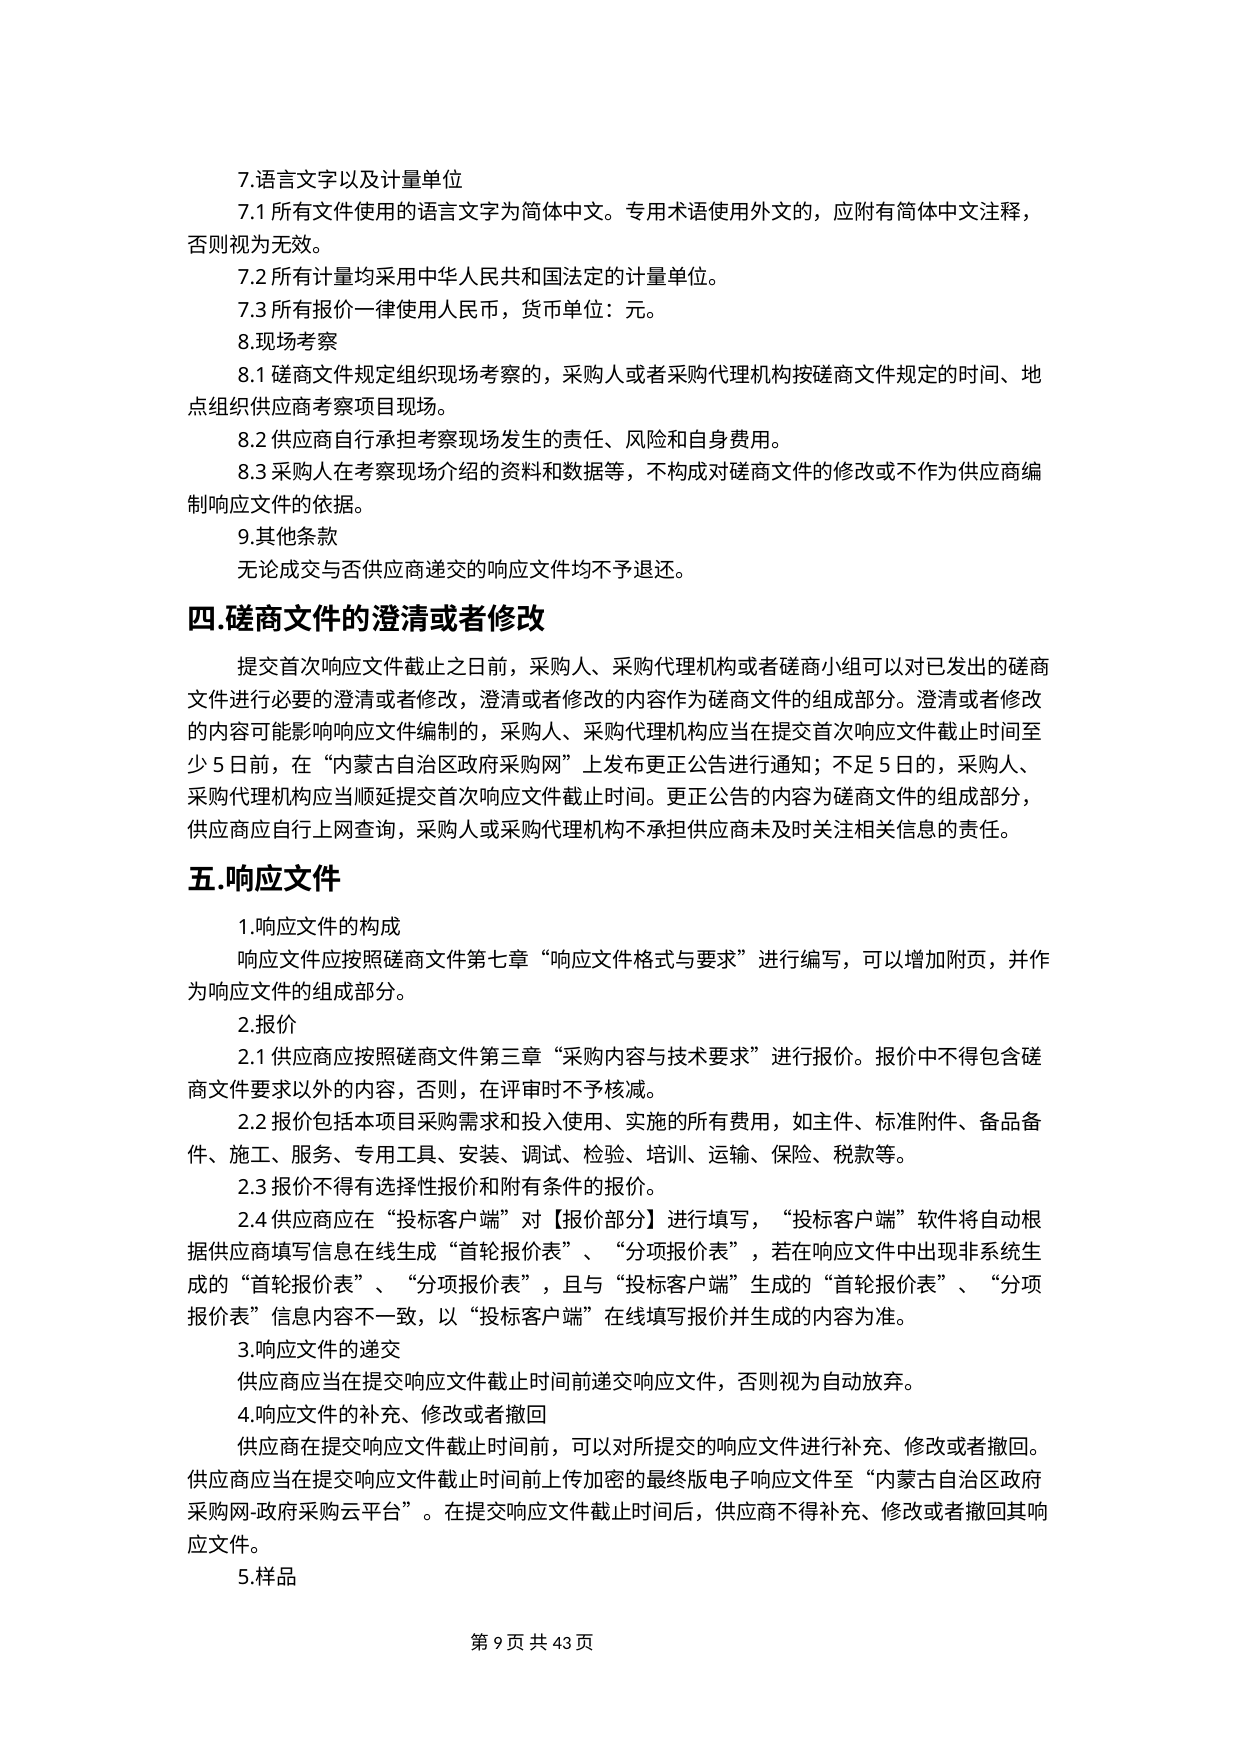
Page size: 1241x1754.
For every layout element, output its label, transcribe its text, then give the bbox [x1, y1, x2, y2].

text 7.语言文字以及计量单位 [187, 162, 1053, 194]
text 8.1磋商文件规定组织现场考察的，采购人或者采购代理机构按磋商文件规定的时间、地点组织供应商考察项目现场。 [187, 357, 1053, 422]
text 2.2报价包括本项目采购需求和投入使用、实施的所有费用，如主件、标准附件、备品备件、施工、服务、专用工具、安装、调试、检验、培训、运输、保险、税款等。 [187, 1104, 1053, 1169]
text 供应商在提交响应文件截止时间前，可以对所提交的响应文件进行补充、修改或者撤回。供应商应当在提交响应文件截止时间前上传加密的最终版电子响应文件至“内蒙古自治区政府采购网-政府采购云平台”。在提交响应文件截止时间后，供应商不得补充、修改或者撤回其响应文件。 [187, 1429, 1053, 1559]
text 提交首次响应文件截止之日前，采购人、采购代理机构或者磋商小组可以对已发出的磋商文件进行必要的澄清或者修改，澄清或者修改的内容作为磋商文件的组成部分。澄清或者修改的内容可能影响响应文件编制的，采购人、采购代理机构应当在提交首次响应文件截止时间至少5日前，在“内蒙古自治区政府采购网”上发布更正公告进行通知；不足5日的，采购人、采购代理机构应当顺延提交首次响应文件截止时间。更正公告的内容为磋商文件的组成部分，供应商应自行上网查询，采购人或采购代理机构不承担供应商未及时关注相关信息的责任。 [187, 649, 1053, 844]
text 3.响应文件的递交 [187, 1332, 1053, 1364]
text 7.3所有报价一律使用人民币，货币单位：元。 [187, 292, 1053, 324]
text 5.样品 [187, 1559, 1053, 1592]
text 无论成交与否供应商递交的响应文件均不予退还。 [187, 552, 1053, 584]
text 五.响应文件 [187, 844, 1053, 909]
text 2.报价 [187, 1007, 1053, 1039]
text 7.2所有计量均采用中华人民共和国法定的计量单位。 [187, 259, 1053, 292]
text 4.响应文件的补充、修改或者撤回 [187, 1397, 1053, 1429]
text 8.3采购人在考察现场介绍的资料和数据等，不构成对磋商文件的修改或不作为供应商编制响应文件的依据。 [187, 454, 1053, 519]
text 8.2供应商自行承担考察现场发生的责任、风险和自身费用。 [187, 422, 1053, 454]
text 2.1供应商应按照磋商文件第三章“采购内容与技术要求”进行报价。报价中不得包含磋商文件要求以外的内容，否则，在评审时不予核减。 [187, 1039, 1053, 1104]
text 2.3报价不得有选择性报价和附有条件的报价。 [187, 1169, 1053, 1202]
text 9.其他条款 [187, 519, 1053, 552]
text 响应文件应按照磋商文件第七章“响应文件格式与要求”进行编写，可以增加附页，并作为响应文件的组成部分。 [187, 942, 1053, 1007]
text 2.4供应商应在“投标客户端”对【报价部分】进行填写，“投标客户端”软件将自动根据供应商填写信息在线生成“首轮报价表”、“分项报价表”，若在响应文件中出现非系统生成的“首轮报价表”、“分项报价表”，且与“投标客户端”生成的“首轮报价表”、“分项报价表”信息内容不一致，以“投标客户端”在线填写报价并生成的内容为准。 [187, 1202, 1053, 1332]
text 8.现场考察 [187, 324, 1053, 357]
text 供应商应当在提交响应文件截止时间前递交响应文件，否则视为自动放弃。 [187, 1364, 1053, 1397]
text 1.响应文件的构成 [187, 909, 1053, 942]
text 四.磋商文件的澄清或者修改 [187, 584, 1053, 649]
text 7.1所有文件使用的语言文字为简体中文。专用术语使用外文的，应附有简体中文注释，否则视为无效。 [187, 194, 1053, 259]
